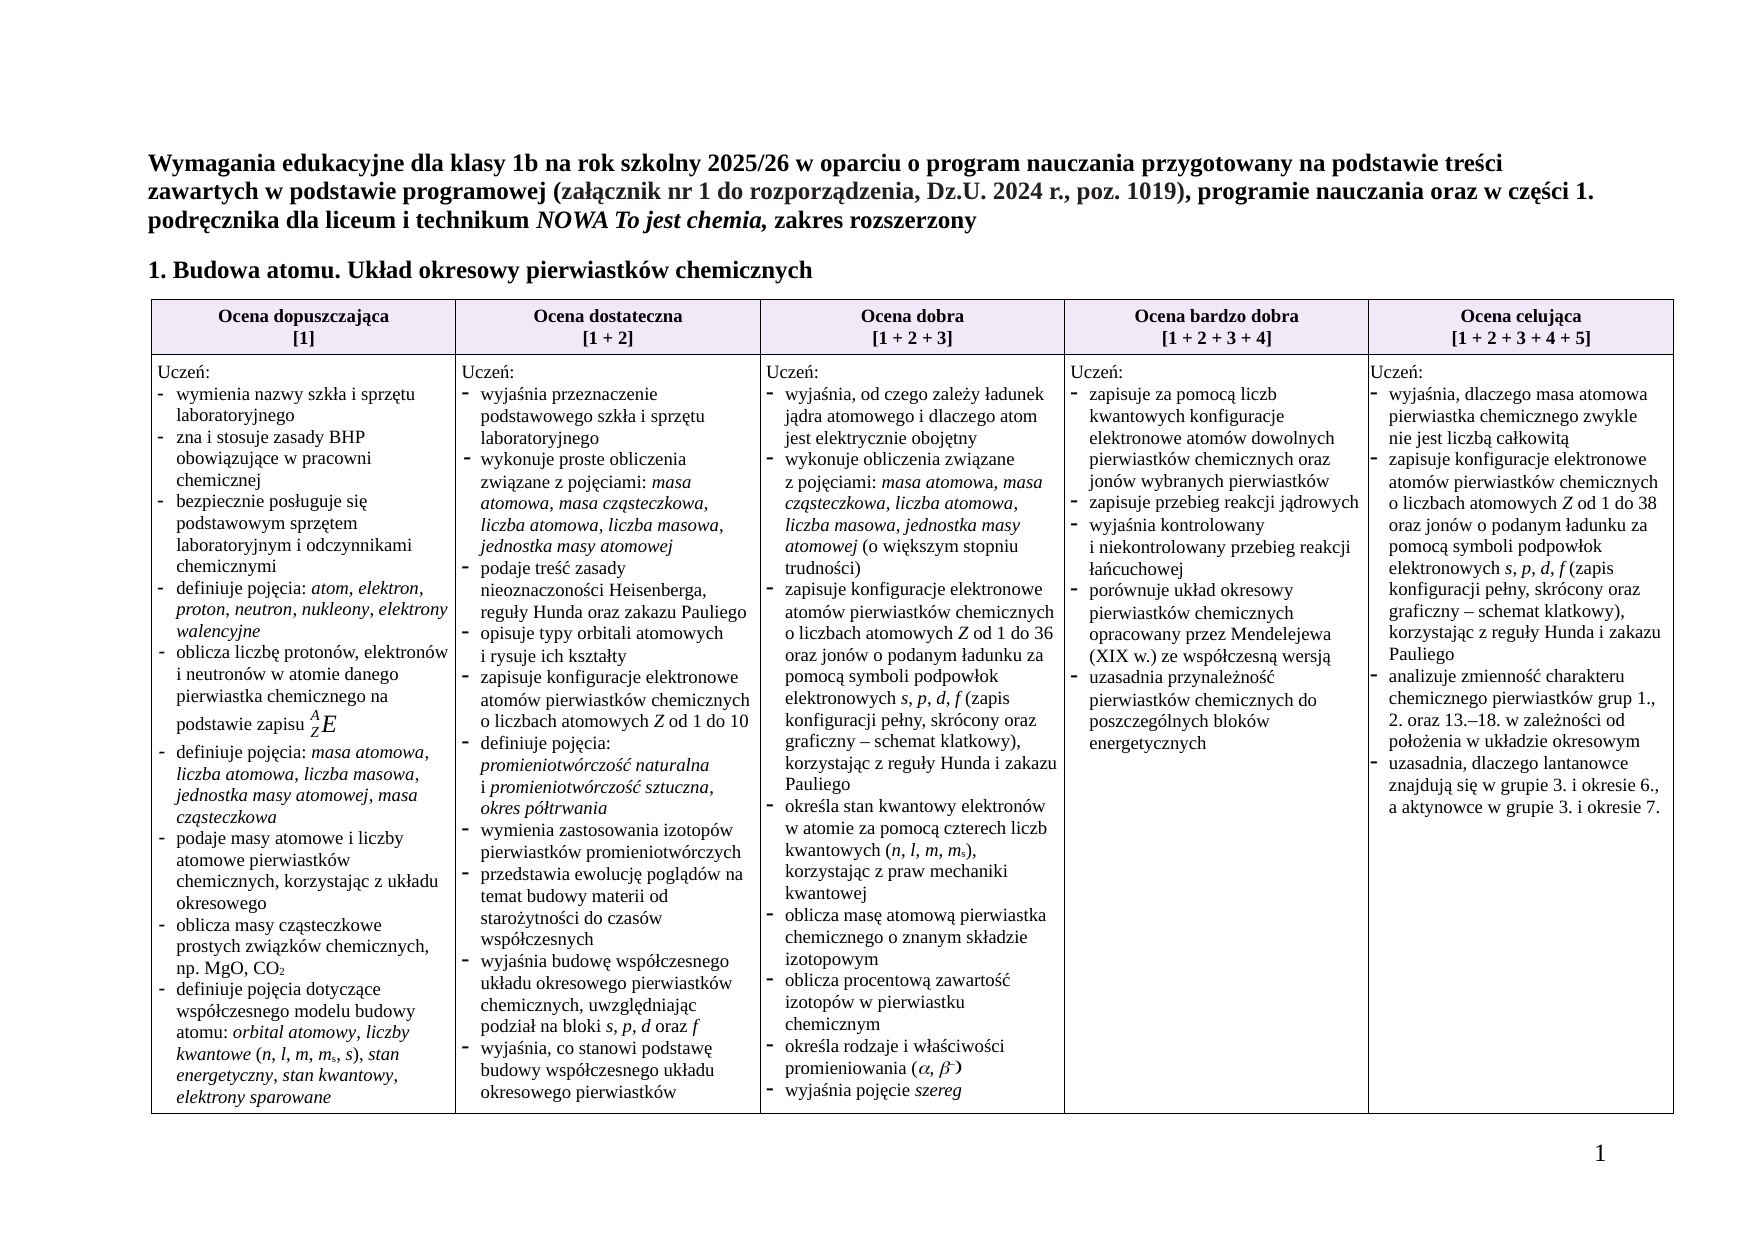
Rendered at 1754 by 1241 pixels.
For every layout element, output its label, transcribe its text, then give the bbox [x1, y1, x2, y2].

table_header Ocena celująca [1 + 2 + 3 + 4 + 5] [1369, 300, 1673, 354]
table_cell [761, 355, 1064, 1113]
text Wymagania edukacyjne dla klasy 1b na rok szkolny 2025/26 w oparciu o program nauczania przygotowany na podstawie treści zawartych w podstawie programowej (załącznik nr 1 do rozporządzenia, Dz.U. 2024 r., poz. 1019), programie nauczania oraz w części 1. podręcznika dla liceum i technikum NOWA To jest chemia, zakres rozszerzony [148, 148, 1606, 234]
table_header Ocena dostateczna [1 + 2] [456, 300, 760, 354]
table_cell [152, 355, 455, 1113]
table_header Ocena dobra [1 + 2 + 3] [761, 300, 1064, 354]
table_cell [456, 355, 760, 1113]
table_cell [1065, 355, 1368, 1113]
table_header Ocena dopuszczająca [1] [152, 300, 455, 354]
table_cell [1369, 355, 1673, 1113]
text 1. Budowa atomu. Układ okresowy pierwiastków chemicznych [148, 256, 1606, 284]
table_header Ocena bardzo dobra [1 + 2 + 3 + 4] [1065, 300, 1368, 354]
